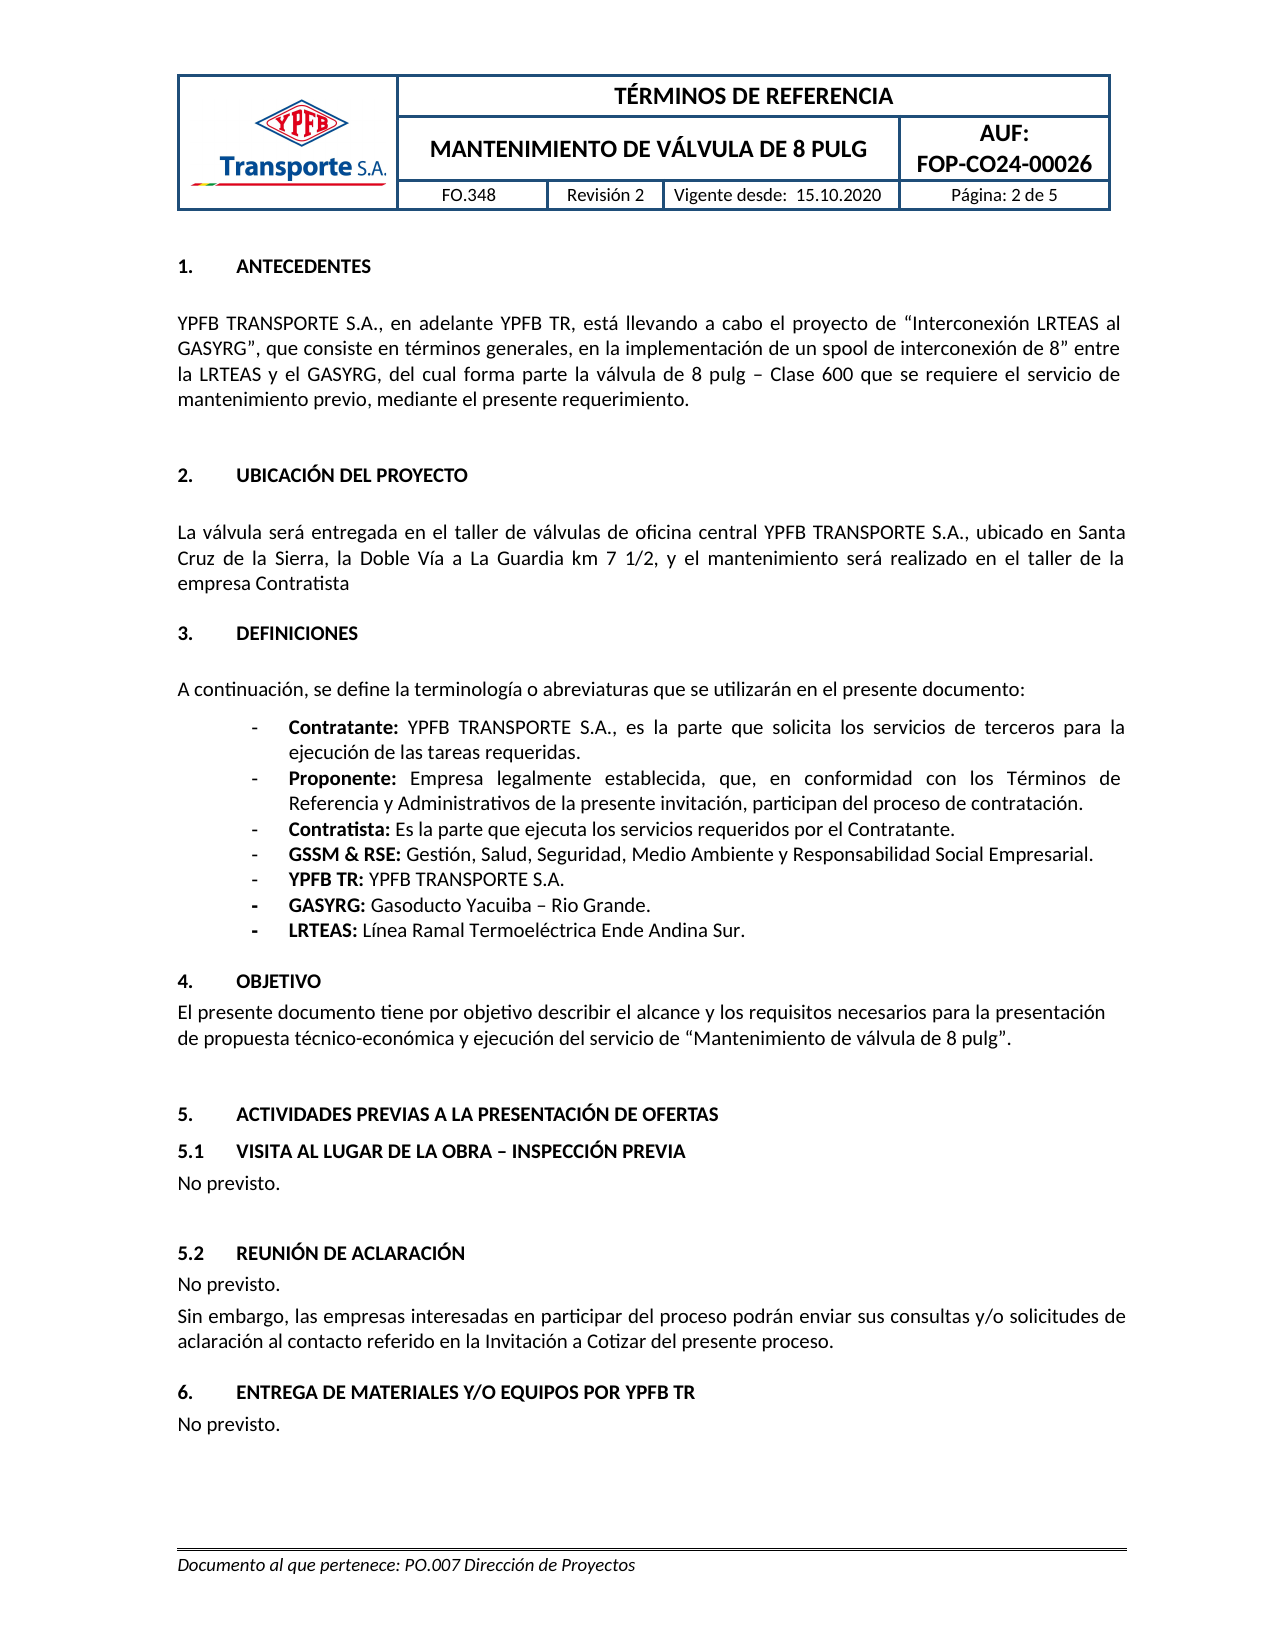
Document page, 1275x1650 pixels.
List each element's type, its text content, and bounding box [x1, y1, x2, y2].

subtitle ANTECEDENTES [177, 253, 1127, 278]
subtitle ENTREGA DE MATERIALES Y/O EQUIPOS POR YPFB TR [177, 1379, 1127, 1404]
list GSSM & RSE: Gestión, Salud, Seguridad, Medio Ambiente y Responsabilidad Social Empresarial. [251, 841, 1107, 867]
text No previsto. [177, 1411, 1107, 1436]
text No previsto. [177, 1170, 1107, 1196]
text Sin embargo, las empresas interesadas en participar del proceso podrán enviar sus consultas y/o solicitudes de aclaración al contacto referido en la Invitación a Cotizar del presente proceso. [177, 1303, 1127, 1354]
subtitle VISITA AL LUGAR DE LA OBRA – INSPECCIÓN PREVIA [177, 1139, 1127, 1164]
list LRTEAS: Línea Ramal Termoeléctrica Ende Andina Sur. [251, 917, 1127, 943]
subtitle OBJETIVO [177, 968, 1127, 993]
subtitle UBICACIÓN DEL PROYECTO [177, 462, 1127, 488]
list Proponente: Empresa legalmente establecida, que, en conformidad con los Términos de Referencia y Administrativos de la presente invitación, participan del proceso de contratación. [251, 765, 1122, 816]
text A continuación, se define la terminología o abreviaturas que se utilizarán en el presente documento: [177, 676, 1122, 702]
text YPFB TRANSPORTE S.A., en adelante YPFB TR, está llevando a cabo el proyecto de “Interconexión LRTEAS al GASYRG”, que consiste en términos generales, en la implementación de un spool de interconexión de 8” entre la LRTEAS y el GASYRG, del cual forma parte la válvula de 8 pulg – Clase 600 que se requiere el servicio de mantenimiento previo, mediante el presente requerimiento. [177, 310, 1122, 412]
picture [190, 99, 387, 186]
subtitle ACTIVIDADES PREVIAS A LA PRESENTACIÓN DE OFERTAS [177, 1101, 1127, 1126]
subtitle REUNIÓN DE ACLARACIÓN [177, 1240, 1127, 1265]
text El presente documento tiene por objetivo describir el alcance y los requisitos necesarios para la presentación de propuesta técnico-económica y ejecución del servicio de “Mantenimiento de válvula de 8 pulg”. [177, 999, 1107, 1050]
list YPFB TR: YPFB TRANSPORTE S.A. [251, 867, 1107, 892]
subtitle DEFINICIONES [177, 621, 1127, 646]
text La válvula será entregada en el taller de válvulas de oficina central YPFB TRANSPORTE S.A., ubicado en Santa Cruz de la Sierra, la Doble Vía a La Guardia km 7 1/2, y el mantenimiento será realizado en el taller de la empresa Contratista [177, 519, 1127, 596]
list GASYRG: Gasoducto Yacuiba – Rio Grande. [251, 892, 1127, 917]
text No previsto. [177, 1272, 1107, 1297]
list Contratista: Es la parte que ejecuta los servicios requeridos por el Contratante. [251, 816, 1122, 841]
list Contratante: YPFB TRANSPORTE S.A., es la parte que solicita los servicios de terceros para la ejecución de las tareas requeridas. [251, 714, 1127, 765]
